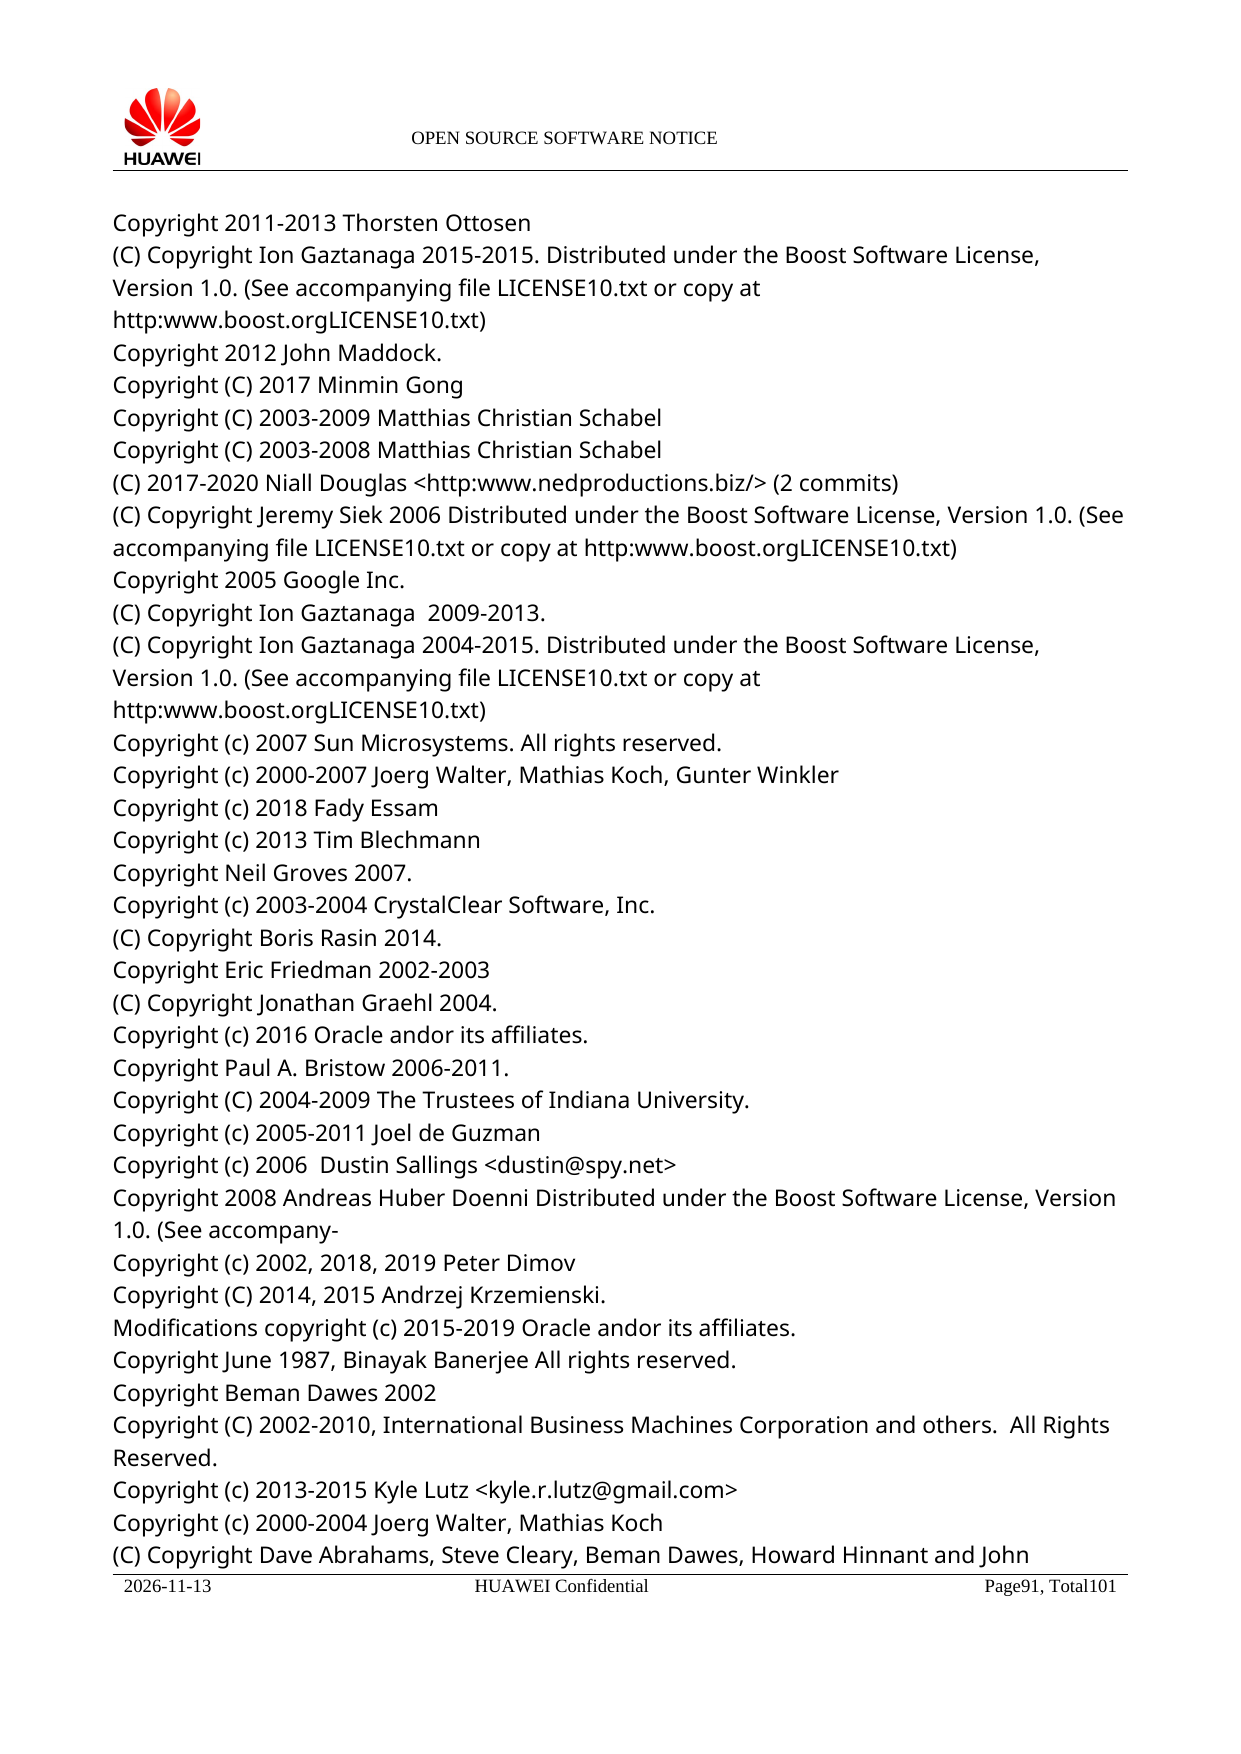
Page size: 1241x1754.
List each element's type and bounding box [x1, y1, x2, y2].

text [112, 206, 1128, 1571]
picture [124, 88, 201, 165]
